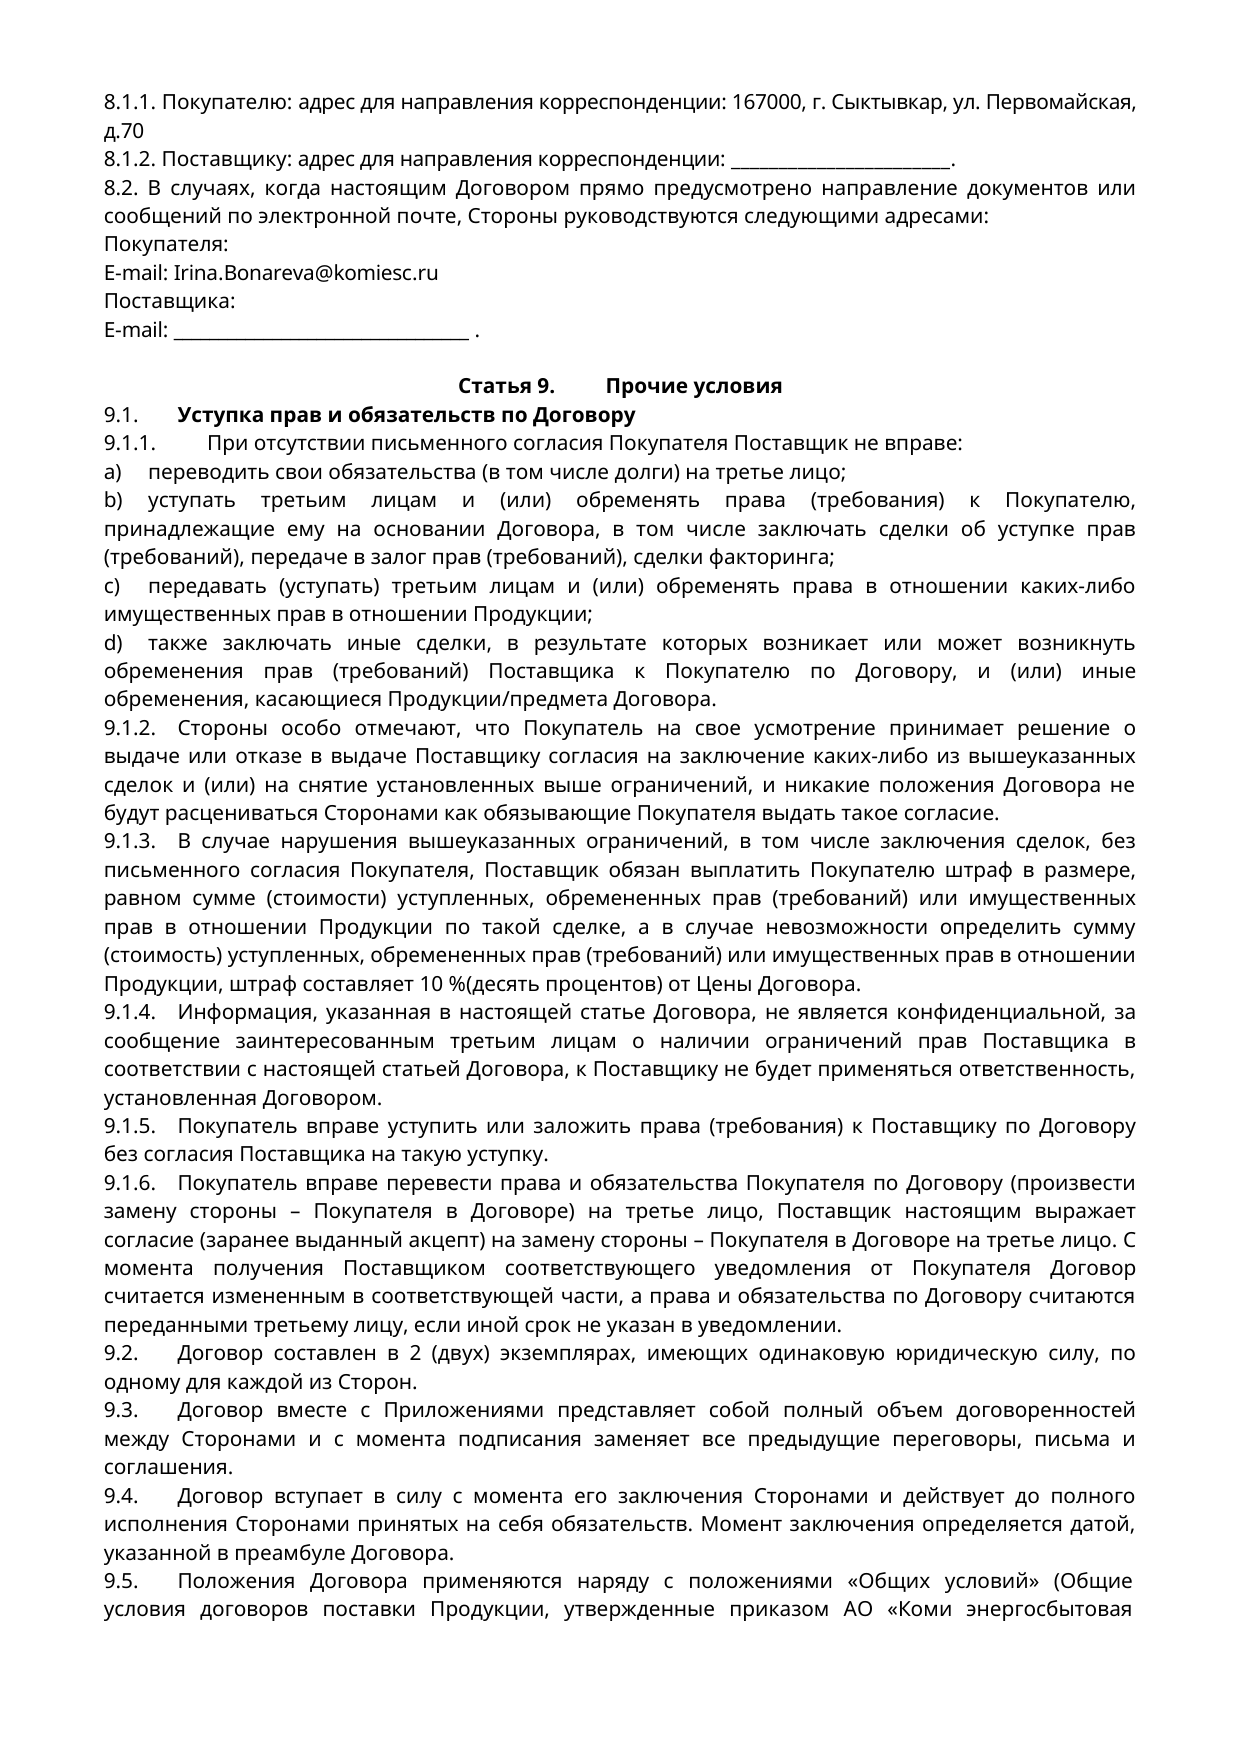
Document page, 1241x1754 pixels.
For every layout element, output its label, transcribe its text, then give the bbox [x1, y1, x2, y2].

list В случае нарушения вышеуказанных ограничений, в том числе заключения сделок, без письменного согласия Покупателя, Поставщик обязан выплатить Покупателю штраф в размере, равном сумме (стоимости) уступленных, обремененных прав (требований) или имущественных прав в отношении Продукции по такой сделке, а в случае невозможности определить сумму (стоимость) уступленных, обремененных прав (требований) или имущественных прав в отношении Продукции, штраф составляет 10 %(десять процентов) от Цены Договора. [103, 827, 1137, 997]
list Договор составлен в 2 (двух) экземплярах, имеющих одинаковую юридическую силу, по одному для каждой из Сторон. [103, 1338, 1137, 1395]
list переводить свои обязательства (в том числе долги) на третье лицо; [103, 457, 1137, 485]
list Уступка прав и обязательств по Договору [103, 400, 1137, 428]
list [103, 1566, 1133, 1623]
list 8.2. В случаях, когда настоящим Договором прямо предусмотрено направление документов или сообщений по электронной почте, Стороны руководствуются следующими адресами: [103, 173, 1137, 229]
list Покупатель вправе уступить или заложить права (требования) к Поставщику по Договору без согласия Поставщика на такую уступку. [103, 1111, 1137, 1168]
list Договор вступает в силу с момента его заключения Сторонами и действует до полного исполнения Сторонами принятых на себя обязательств. Момент заключения определяется датой, указанной в преамбуле Договора. [103, 1481, 1137, 1566]
list Стороны особо отмечают, что Покупатель на свое усмотрение принимает решение о выдаче или отказе в выдаче Поставщику согласия на заключение каких-либо из вышеуказанных сделок и (или) на снятие установленных выше ограничений, и никакие положения Договора не будут расцениваться Сторонами как обязывающие Покупателя выдать такое согласие. [103, 713, 1137, 827]
list Покупателя: [103, 229, 1137, 258]
list Договор вместе с Приложениями представляет собой полный объем договоренностей между Сторонами и с момента подписания заменяет все предыдущие переговоры, письма и соглашения. [103, 1395, 1137, 1481]
list E-mail: _________________________________ . [103, 315, 1137, 343]
list Прочие условия [103, 372, 1137, 400]
list уступать третьим лицам и (или) обременять права (требования) к Покупателю, принадлежащие ему на основании Договора, в том числе заключать сделки об уступке прав (требований), передаче в залог прав (требований), сделки факторинга; [103, 485, 1137, 571]
list Покупатель вправе перевести права и обязательства Покупателя по Договору (произвести замену стороны – Покупателя в Договоре) на третье лицо, Поставщик настоящим выражает согласие (заранее выданный акцепт) на замену стороны – Покупателя в Договоре на третье лицо. С момента получения Поставщиком соответствующего уведомления от Покупателя Договор считается измененным в соответствующей части, а права и обязательства по Договору считаются переданными третьему лицу, если иной срок не указан в уведомлении. [103, 1168, 1137, 1338]
list Поставщика: [103, 286, 1137, 315]
list 8.1.1. Покупателю: адрес для направления корреспонденции: 167000, г. Сыктывкар, ул. Первомайская, д.70 [103, 87, 1137, 144]
list При отсутствии письменного согласия Покупателя Поставщик не вправе: [103, 428, 1137, 457]
list также заключать иные сделки, в результате которых возникает или может возникнуть обременения прав (требований) Поставщика к Покупателю по Договору, и (или) иные обременения, касающиеся Продукции/предмета Договора. [103, 628, 1137, 713]
list Информация, указанная в настоящей статье Договора, не является конфиденциальной, за сообщение заинтересованным третьим лицам о наличии ограничений прав Поставщика в соответствии с настоящей статьей Договора, к Поставщику не будет применяться ответственность, установленная Договором. [103, 997, 1137, 1111]
list 8.1.2. Поставщику: адрес для направления корреспонденции: _______________________. [103, 144, 1137, 173]
list передавать (уступать) третьим лицам и (или) обременять права в отношении каких-либо имущественных прав в отношении Продукции; [103, 571, 1137, 628]
list E-mail: Irina.Bonareva@komiesc.ru [103, 258, 1137, 286]
